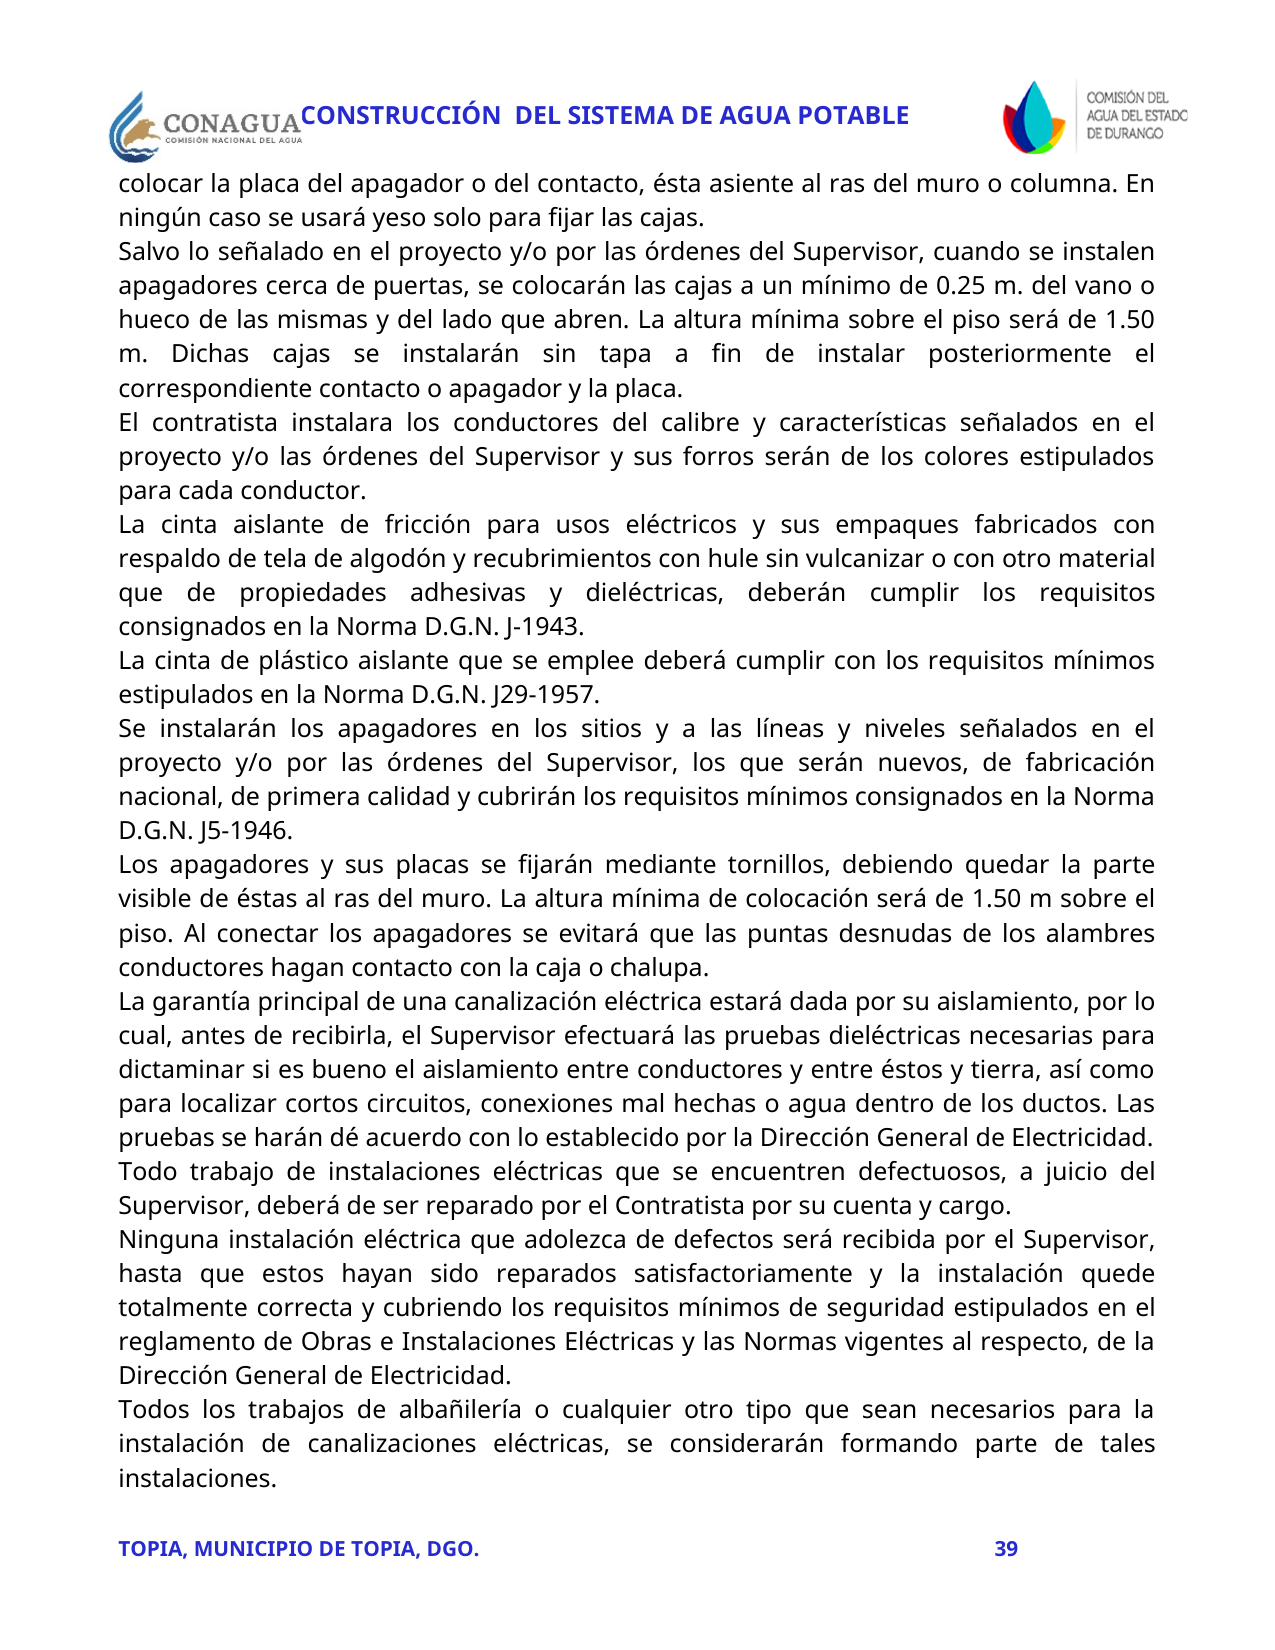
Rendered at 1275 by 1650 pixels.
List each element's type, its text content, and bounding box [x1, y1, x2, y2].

text Se instalarán los apagadores en los sitios y a las líneas y niveles señalados en el proyecto y/o por las órdenes del Supervisor, los que serán nuevos, de fabricación nacional, de primera calidad y cubrirán los requisitos mínimos consignados en la Norma D.G.N. J5-1946. [118, 711, 1157, 847]
text Los apagadores y sus placas se fijarán mediante tornillos, debiendo quedar la parte visible de éstas al ras del muro. La altura mínima de colocación será de 1.50 m sobre el piso. Al conectar los apagadores se evitará que las puntas desnudas de los alambres conductores hagan contacto con la caja o chalupa. [118, 847, 1157, 983]
text Salvo lo señalado en el proyecto y/o por las órdenes del Supervisor, cuando se instalen apagadores cerca de puertas, se colocarán las cajas a un mínimo de 0.25 m. del vano o hueco de las mismas y del lado que abren. La altura mínima sobre el piso será de 1.50 m. Dichas cajas se instalarán sin tapa a fin de instalar posteriormente el correspondiente contacto o apagador y la placa. [118, 234, 1157, 404]
text Todo trabajo de instalaciones eléctricas que se encuentren defectuosos, a juicio del Supervisor, deberá de ser reparado por el Contratista por su cuenta y cargo. [118, 1154, 1157, 1222]
text Todos los trabajos de albañilería o cualquier otro tipo que sean necesarios para la instalación de canalizaciones eléctricas, se considerarán formando parte de tales instalaciones. [118, 1392, 1157, 1494]
text La cinta de plástico aislante que se emplee deberá cumplir con los requisitos mínimos estipulados en la Norma D.G.N. J29-1957. [118, 643, 1157, 711]
picture [1000, 78, 1191, 157]
picture [108, 90, 303, 165]
text La garantía principal de una canalización eléctrica estará dada por su aislamiento, por lo cual, antes de recibirla, el Supervisor efectuará las pruebas dieléctricas necesarias para dictaminar si es bueno el aislamiento entre conductores y entre éstos y tierra, así como para localizar cortos circuitos, conexiones mal hechas o agua dentro de los ductos. Las pruebas se harán dé acuerdo con lo establecido por la Dirección General de Electricidad. [118, 983, 1157, 1154]
text Ninguna instalación eléctrica que adolezca de defectos será recibida por el Supervisor, hasta que estos hayan sido reparados satisfactoriamente y la instalación quede totalmente correcta y cubriendo los requisitos mínimos de seguridad estipulados en el reglamento de Obras e Instalaciones Eléctricas y las Normas vigentes al respecto, de la Dirección General de Electricidad. [118, 1222, 1157, 1392]
text La cinta aislante de fricción para usos eléctricos y sus empaques fabricados con respaldo de tela de algodón y recubrimientos con hule sin vulcanizar o con otro material que de propiedades adhesivas y dieléctricas, deberán cumplir los requisitos consignados en la Norma D.G.N. J-1943. [118, 506, 1157, 643]
text El contratista instalara los conductores del calibre y características señalados en el proyecto y/o las órdenes del Supervisor y sus forros serán de los colores estipulados para cada conductor. [118, 404, 1157, 506]
